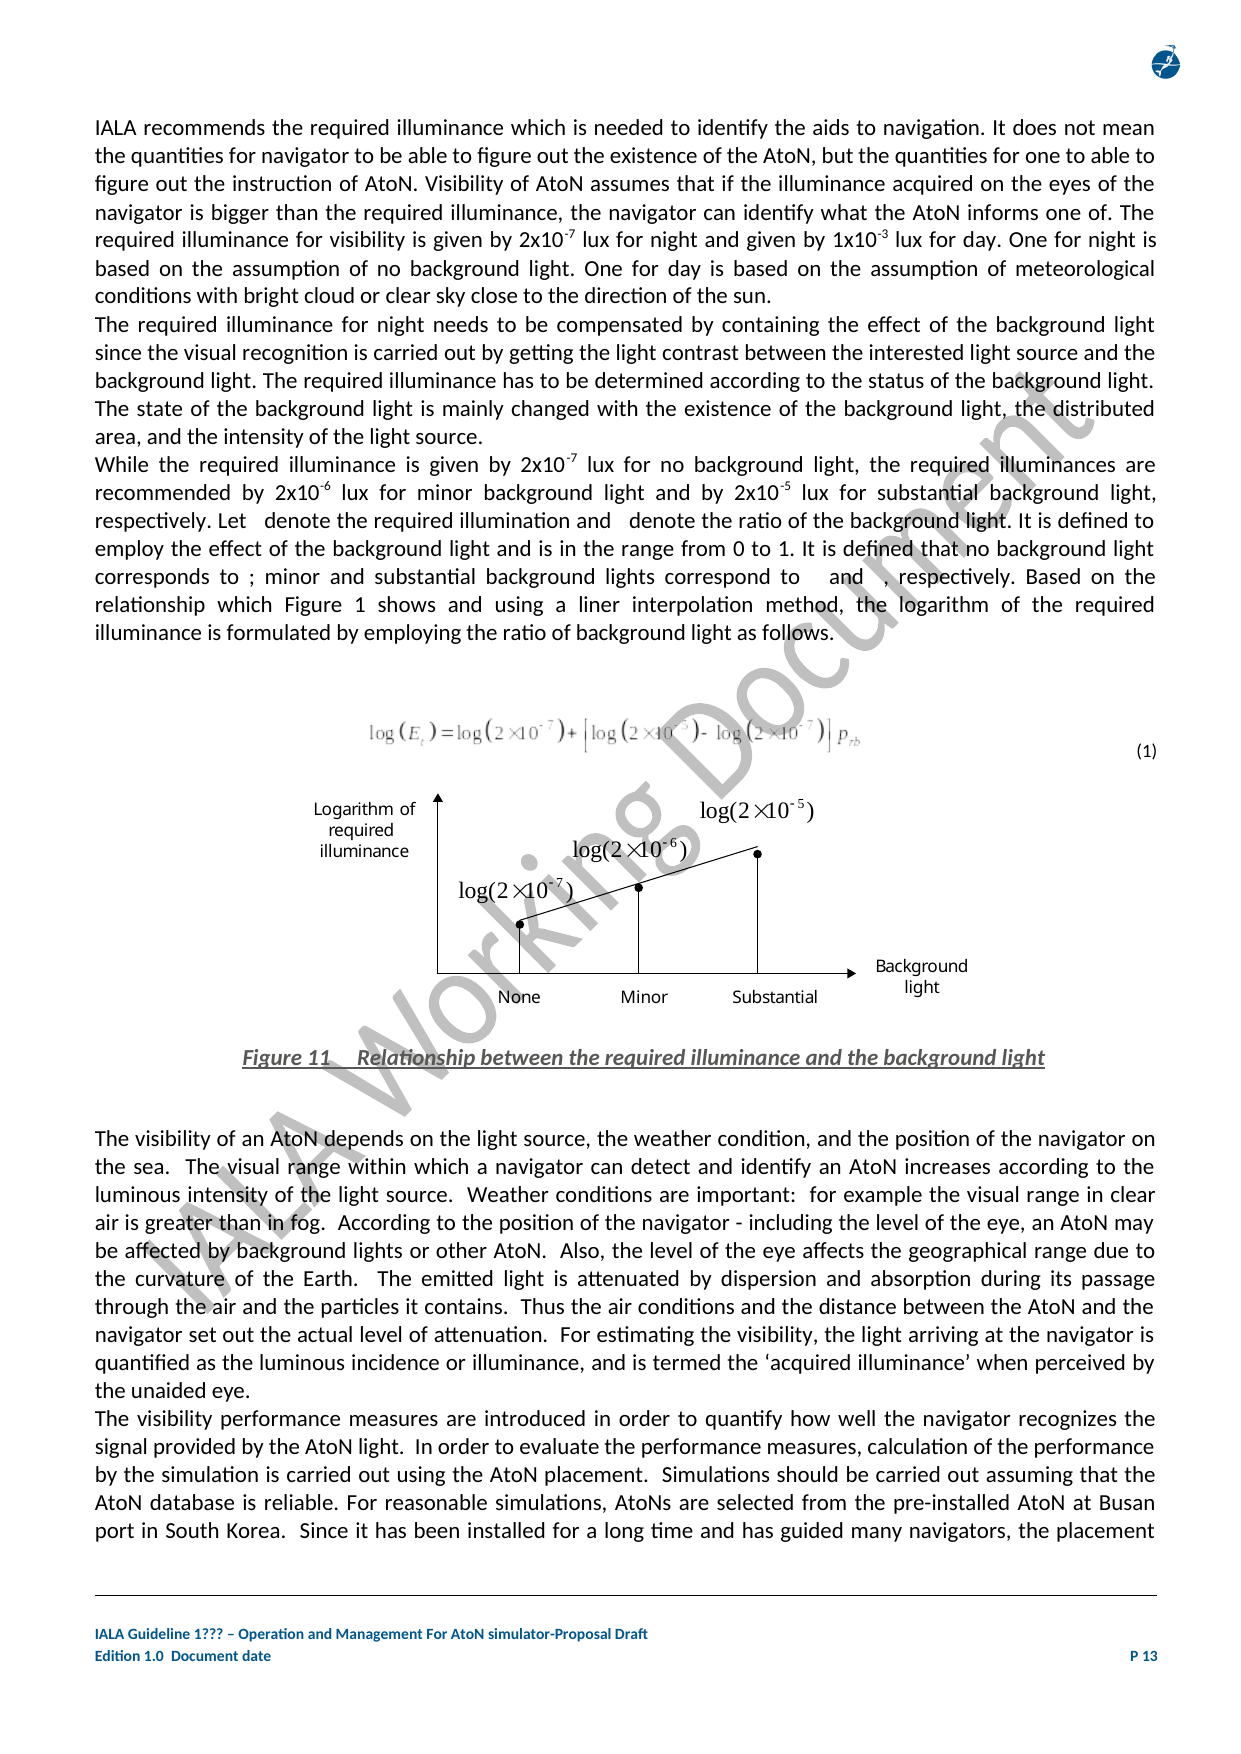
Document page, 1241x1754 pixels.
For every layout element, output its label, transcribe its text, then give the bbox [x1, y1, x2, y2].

text IALA recommends the required illuminance which is needed to identify the aids to navigation. It does not mean the quantities for navigator to be able to figure out the existence of the AtoN, but the quantities for one to able to figure out the instruction of AtoN. Visibility of AtoN assumes that if the illuminance acquired on the eyes of the navigator is bigger than the required illuminance, the navigator can identify what the AtoN informs one of. The required illuminance for visibility is given by 2x10-7 lux for night and given by 1x10-3 lux for day. One for night is based on the assumption of no background light. One for day is based on the assumption of meteorological conditions with bright cloud or clear sky close to the direction of the sun. [94, 113, 1157, 310]
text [94, 1404, 1157, 1544]
text (1) [94, 713, 1157, 762]
picture [1120, 0, 1239, 114]
text The required illuminance for night needs to be compensated by containing the effect of the background light since the visual recognition is carried out by getting the light contrast between the interested light source and the background light. The required illuminance has to be determined according to the status of the background light. The state of the background light is mainly changed with the existence of the background light, the distributed area, and the intensity of the light source. [94, 310, 1157, 450]
text The visibility of an AtoN depends on the light source, the weather condition, and the position of the navigator on the sea. The visual range within which a navigator can detect and identify an AtoN increases according to the luminous intensity of the light source. Weather conditions are important: for example the visual range in clear air is greater than in fog. According to the position of the navigator - including the level of the eye, an AtoN may be affected by background lights or other AtoN. Also, the level of the eye affects the geographical range due to the curvature of the Earth. The emitted light is attenuated by dispersion and absorption during its passage through the air and the particles it contains. Thus the air conditions and the distance between the AtoN and the navigator set out the actual level of attenuation. For estimating the visibility, the light arriving at the navigator is quantified as the luminous incidence or illuminance, and is termed the ‘acquired illuminance’ when perceived by the unaided eye. [94, 1124, 1157, 1404]
text Relationship between the required illuminance and the background light [94, 1043, 1157, 1071]
text While the required illuminance is given by 2x10-7 lux for no background light, the required illuminances are recommended by 2x10-6 lux for minor background light and by 2x10-5 lux for substantial background light, respectively. Let denote the required illumination and denote the ratio of the background light. It is defined to employ the effect of the background light and is in the range from 0 to 1. It is defined that no background light corresponds to ; minor and substantial background lights correspond to and , respectively. Based on the relationship which Figure 1 shows and using a liner interpolation method, the logarithm of the required illuminance is formulated by employing the ratio of background light as follows. [94, 450, 1157, 646]
